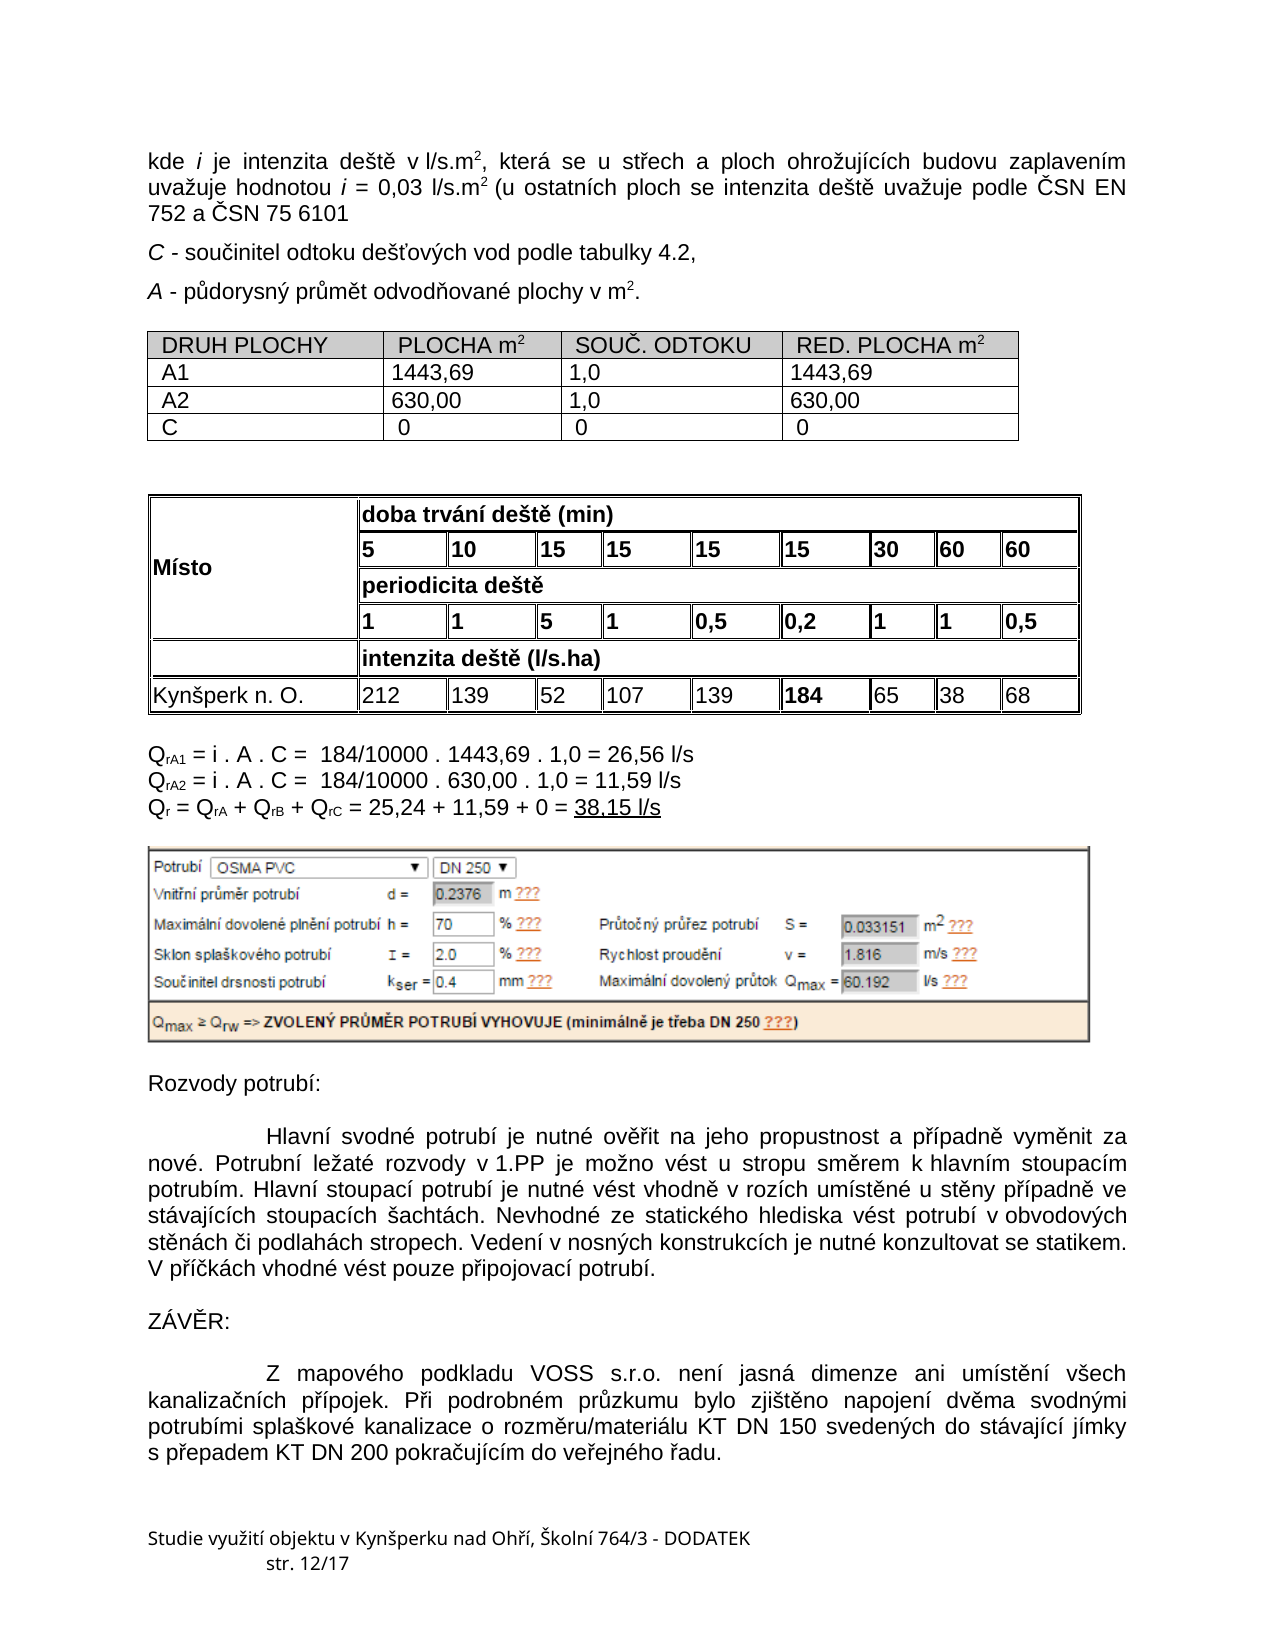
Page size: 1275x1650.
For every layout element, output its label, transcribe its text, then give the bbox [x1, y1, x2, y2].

table_cell 15 [538, 533, 601, 566]
table_cell 0 [562, 414, 782, 440]
table_cell 0,5 [693, 605, 779, 637]
table_cell 5 [538, 605, 601, 637]
table_cell 60 [1003, 530, 1078, 566]
table_header SOUČ. ODTOKU [562, 332, 782, 358]
table_cell 0,5 [1002, 602, 1080, 637]
table_cell 1,0 [562, 359, 782, 386]
table_cell 0 [384, 414, 561, 440]
table_cell 68 [1002, 675, 1079, 711]
table_cell 60 [938, 533, 1000, 566]
table_cell 30 [872, 533, 934, 566]
table_cell 1 [449, 605, 535, 637]
picture [147, 846, 1093, 1044]
table_cell 15 [604, 533, 690, 566]
table_cell 139 [692, 677, 781, 711]
table_cell 10 [449, 533, 535, 566]
table_header DRUH PLOCHY [148, 332, 383, 358]
table_cell 630,00 [783, 387, 1018, 413]
table_cell 15 [783, 533, 869, 566]
table_cell 212 [359, 679, 448, 711]
table_cell [151, 638, 357, 675]
table_cell 38 [936, 679, 1002, 711]
table_cell 1 [938, 605, 1000, 637]
text ZÁVĚR: [148, 1308, 1127, 1334]
text C - součinitel odtoku dešťových vod podle tabulky 4.2, [148, 239, 1127, 266]
text Qr = QrA + QrB + QrC = 25,24 + 11,59 + 0 = 38,15 l/s [148, 793, 1127, 820]
table_header doba trvání deště (min) [359, 498, 1078, 530]
text kde i je intenzita deště v l/s.m2, která se u střech a ploch ohrožujících budovu zaplavením uvažuje hodnotou i = 0,03 l/s.m2 (u ostatních ploch se intenzita deště uvažuje podle ČSN EN 752 a ČSN 75 6101 [148, 148, 1127, 227]
table_cell 1 [604, 605, 690, 637]
table_cell 139 [448, 679, 537, 711]
text Z mapového podkladu VOSS s.r.o. není jasná dimenze ani umístění všech kanalizačních přípojek. Při podrobném průzkumu bylo zjištěno napojení dvěma svodnými potrubími splaškové kanalizace o rozměru/materiálu KT DN 150 svedených do stávající jímky s přepadem KT DN 200 pokračujícím do veřejného řadu. [148, 1360, 1127, 1466]
table_cell 1,0 [562, 387, 782, 413]
table_cell periodicita deště [359, 566, 1080, 602]
text A - půdorysný průmět odvodňované plochy v m2. [148, 278, 1127, 304]
table_cell 1 [872, 605, 934, 637]
table_header Místo [151, 498, 358, 637]
table_cell 1443,69 [783, 359, 1018, 386]
table_cell Kynšperk n. O. [151, 675, 358, 711]
table_cell 5 [360, 533, 446, 566]
table_cell intenzita deště (l/s.ha) [360, 638, 1079, 675]
table_cell 1443,69 [384, 359, 561, 386]
table_cell 0,2 [783, 605, 869, 637]
text Rozvody potrubí: [148, 1070, 1127, 1097]
text Hlavní svodné potrubí je nutné ověřit na jeho propustnost a případně vyměnit za nové. Potrubní ležaté rozvody v 1.PP je možno vést u stropu směrem k hlavním stoupacím potrubím. Hlavní stoupací potrubí je nutné vést vhodně v rozích umístěné u stěny případně ve stávajících stoupacích šachtách. Nevhodné ze statického hlediska vést potrubí v obvodových stěnách či podlahách stropech. Vedení v nosných konstrukcích je nutné konzultovat se statikem. V příčkách vhodné vést pouze připojovací potrubí. [148, 1123, 1127, 1281]
table_cell C [148, 414, 383, 440]
table_cell 15 [693, 533, 779, 566]
table_cell 107 [603, 679, 692, 711]
text QrA1 = i . A . C = 184/10000 . 1443,69 . 1,0 = 26,56 l/s [148, 714, 1127, 767]
table_header PLOCHA m2 [384, 332, 561, 358]
table_cell 1 [360, 605, 446, 637]
table_cell 0 [783, 414, 1018, 440]
table_cell A1 [148, 359, 383, 386]
table_cell 65 [870, 677, 936, 711]
table_cell 630,00 [384, 387, 561, 413]
table_cell 184 [781, 679, 870, 711]
table_header RED. PLOCHA m2 [783, 332, 1018, 358]
table_cell 52 [537, 679, 603, 711]
table_cell A2 [148, 387, 383, 413]
text QrA2 = i . A . C = 184/10000 . 630,00 . 1,0 = 11,59 l/s [148, 767, 1127, 793]
